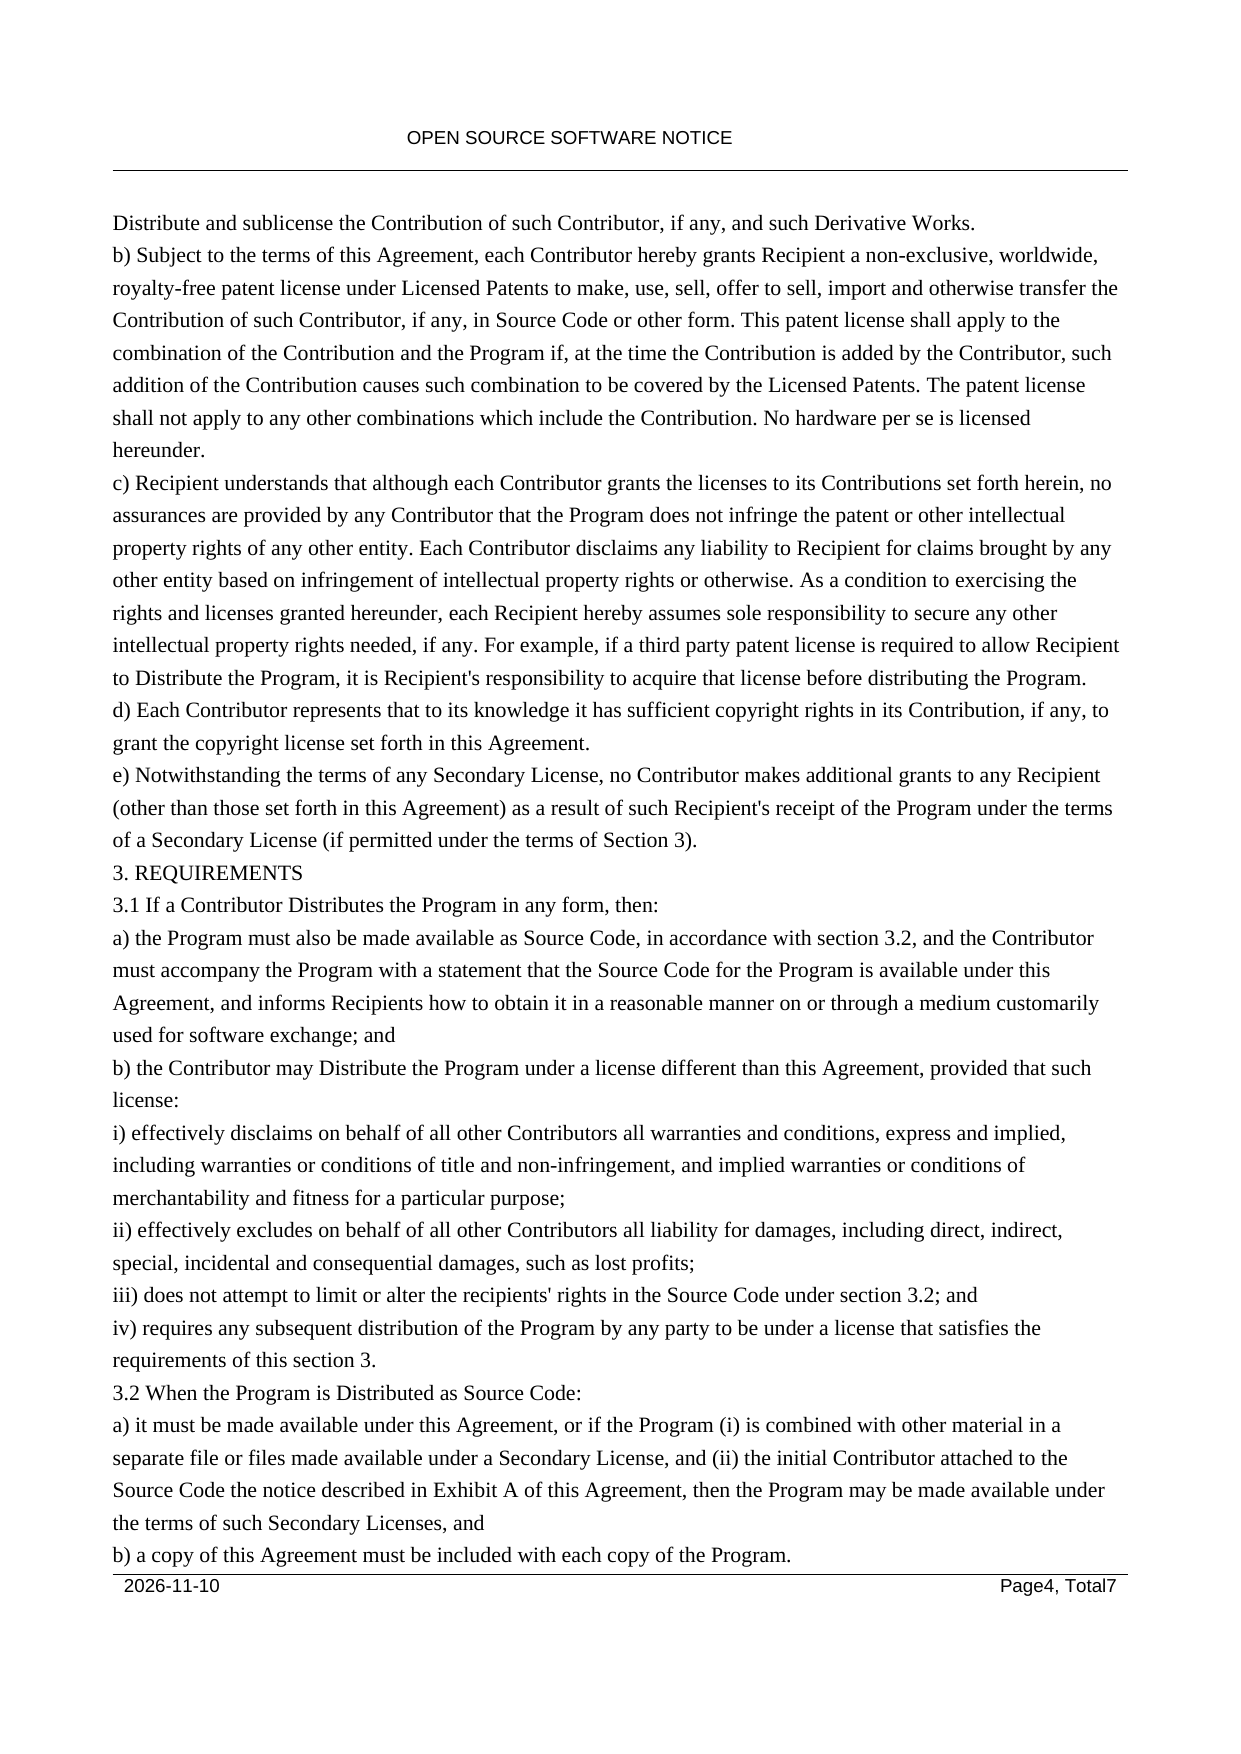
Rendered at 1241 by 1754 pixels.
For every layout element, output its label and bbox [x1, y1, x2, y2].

text [112, 206, 1128, 1571]
